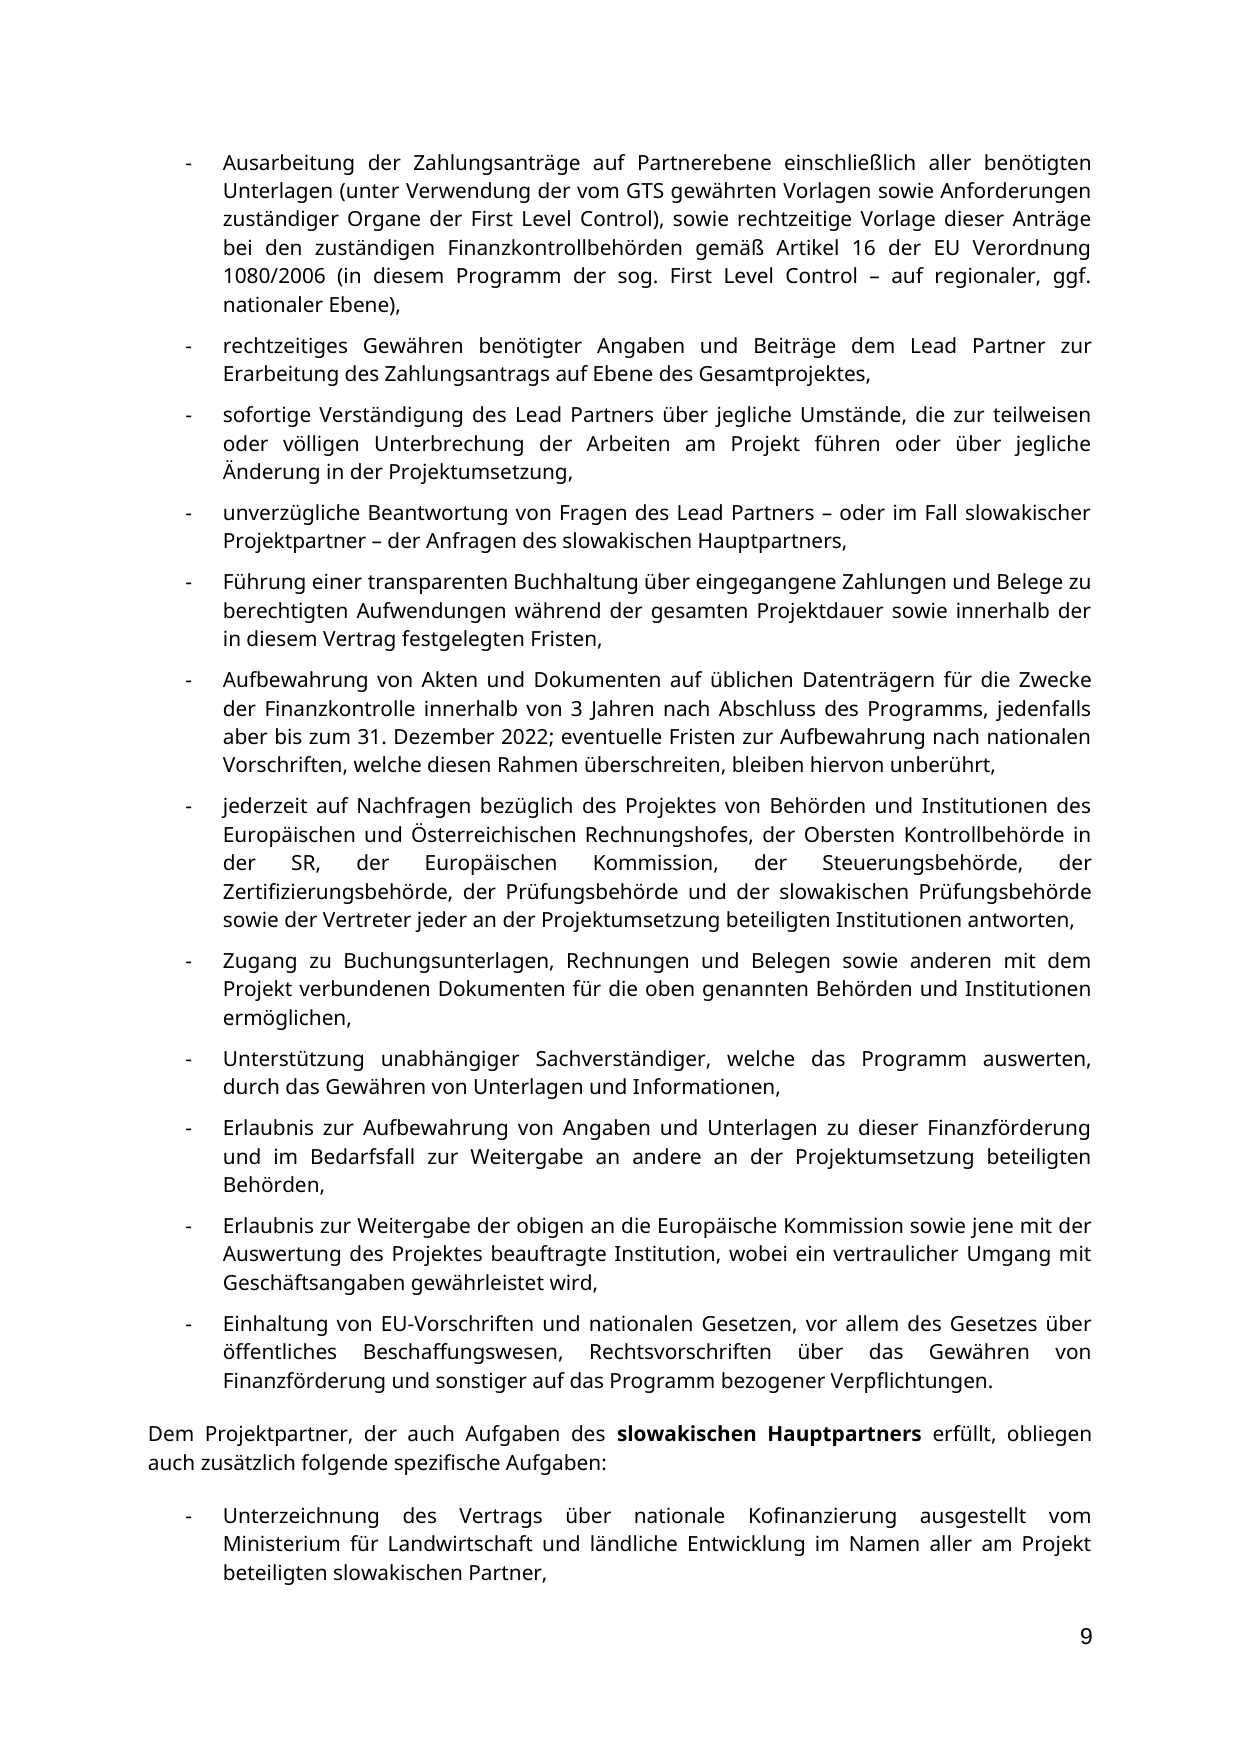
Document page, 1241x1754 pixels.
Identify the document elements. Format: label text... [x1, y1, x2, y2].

list Erlaubnis zur Weitergabe der obigen an die Europäische Kommission sowie jene mit der Auswertung des Projektes beauftragte Institution, wobei ein vertraulicher Umgang mit Geschäftsangaben gewährleistet wird, [185, 1211, 1092, 1296]
list Führung einer transparenten Buchhaltung über eingegangene Zahlungen und Belege zu berechtigten Aufwendungen während der gesamten Projektdauer sowie innerhalb der in diesem Vertrag festgelegten Fristen, [185, 567, 1092, 653]
list unverzügliche Beantwortung von Fragen des Lead Partners – oder im Fall slowakischer Projektpartner – der Anfragen des slowakischen Hauptpartners, [185, 498, 1092, 555]
list Einhaltung von EU-Vorschriften und nationalen Gesetzen, vor allem des Gesetzes über öffentliches Beschaffungswesen, Rechtsvorschriften über das Gewähren von Finanzförderung und sonstiger auf das Programm bezogener Verpflichtungen. [185, 1309, 1092, 1394]
list jederzeit auf Nachfragen bezüglich des Projektes von Behörden und Institutionen des Europäischen und Österreichischen Rechnungshofes, der Obersten Kontrollbehörde in der SR, der Europäischen Kommission, der Steuerungsbehörde, der Zertifizierungsbehörde, der Prüfungsbehörde und der slowakischen Prüfungsbehörde sowie der Vertreter jeder an der Projektumsetzung beteiligten Institutionen antworten, [185, 791, 1092, 934]
list Aufbewahrung von Akten und Dokumenten auf üblichen Datenträgern für die Zwecke der Finanzkontrolle innerhalb von 3 Jahren nach Abschluss des Programms, jedenfalls aber bis zum 31. Dezember 2022; eventuelle Fristen zur Aufbewahrung nach nationalen Vorschriften, welche diesen Rahmen überschreiten, bleiben hiervon unberührt, [185, 665, 1092, 779]
list rechtzeitiges Gewähren benötigter Angaben und Beiträge dem Lead Partner zur Erarbeitung des Zahlungsantrags auf Ebene des Gesamtprojektes, [185, 331, 1092, 388]
list Zugang zu Buchungsunterlagen, Rechnungen und Belegen sowie anderen mit dem Projekt verbundenen Dokumenten für die oben genannten Behörden und Institutionen ermöglichen, [185, 946, 1092, 1031]
list sofortige Verständigung des Lead Partners über jegliche Umstände, die zur teilweisen oder völligen Unterbrechung der Arbeiten am Projekt führen oder über jegliche Änderung in der Projektumsetzung, [185, 400, 1092, 486]
list Erlaubnis zur Aufbewahrung von Angaben und Unterlagen zu dieser Finanzförderung und im Bedarfsfall zur Weitergabe an andere an der Projektumsetzung beteiligten Behörden, [185, 1113, 1092, 1199]
list Unterzeichnung des Vertrags über nationale Kofinanzierung ausgestellt vom Ministerium für Landwirtschaft und ländliche Entwicklung im Namen aller am Projekt beteiligten slowakischen Partner, [185, 1501, 1092, 1586]
list Ausarbeitung der Zahlungsanträge auf Partnerebene einschließlich aller benötigten Unterlagen (unter Verwendung der vom GTS gewährten Vorlagen sowie Anforderungen zuständiger Organe der First Level Control), sowie rechtzeitige Vorlage dieser Anträge bei den zuständigen Finanzkontrollbehörden gemäß Artikel 16 der EU Verordnung 1080/2006 (in diesem Programm der sog. First Level Control – auf regionaler, ggf. nationaler Ebene), [185, 148, 1092, 318]
list Unterstützung unabhängiger Sachverständiger, welche das Programm auswerten, durch das Gewähren von Unterlagen und Informationen, [185, 1044, 1092, 1101]
text Dem Projektpartner, der auch Aufgaben des slowakischen Hauptpartners erfüllt, obliegen auch zusätzlich folgende spezifische Aufgaben: [148, 1419, 1092, 1476]
